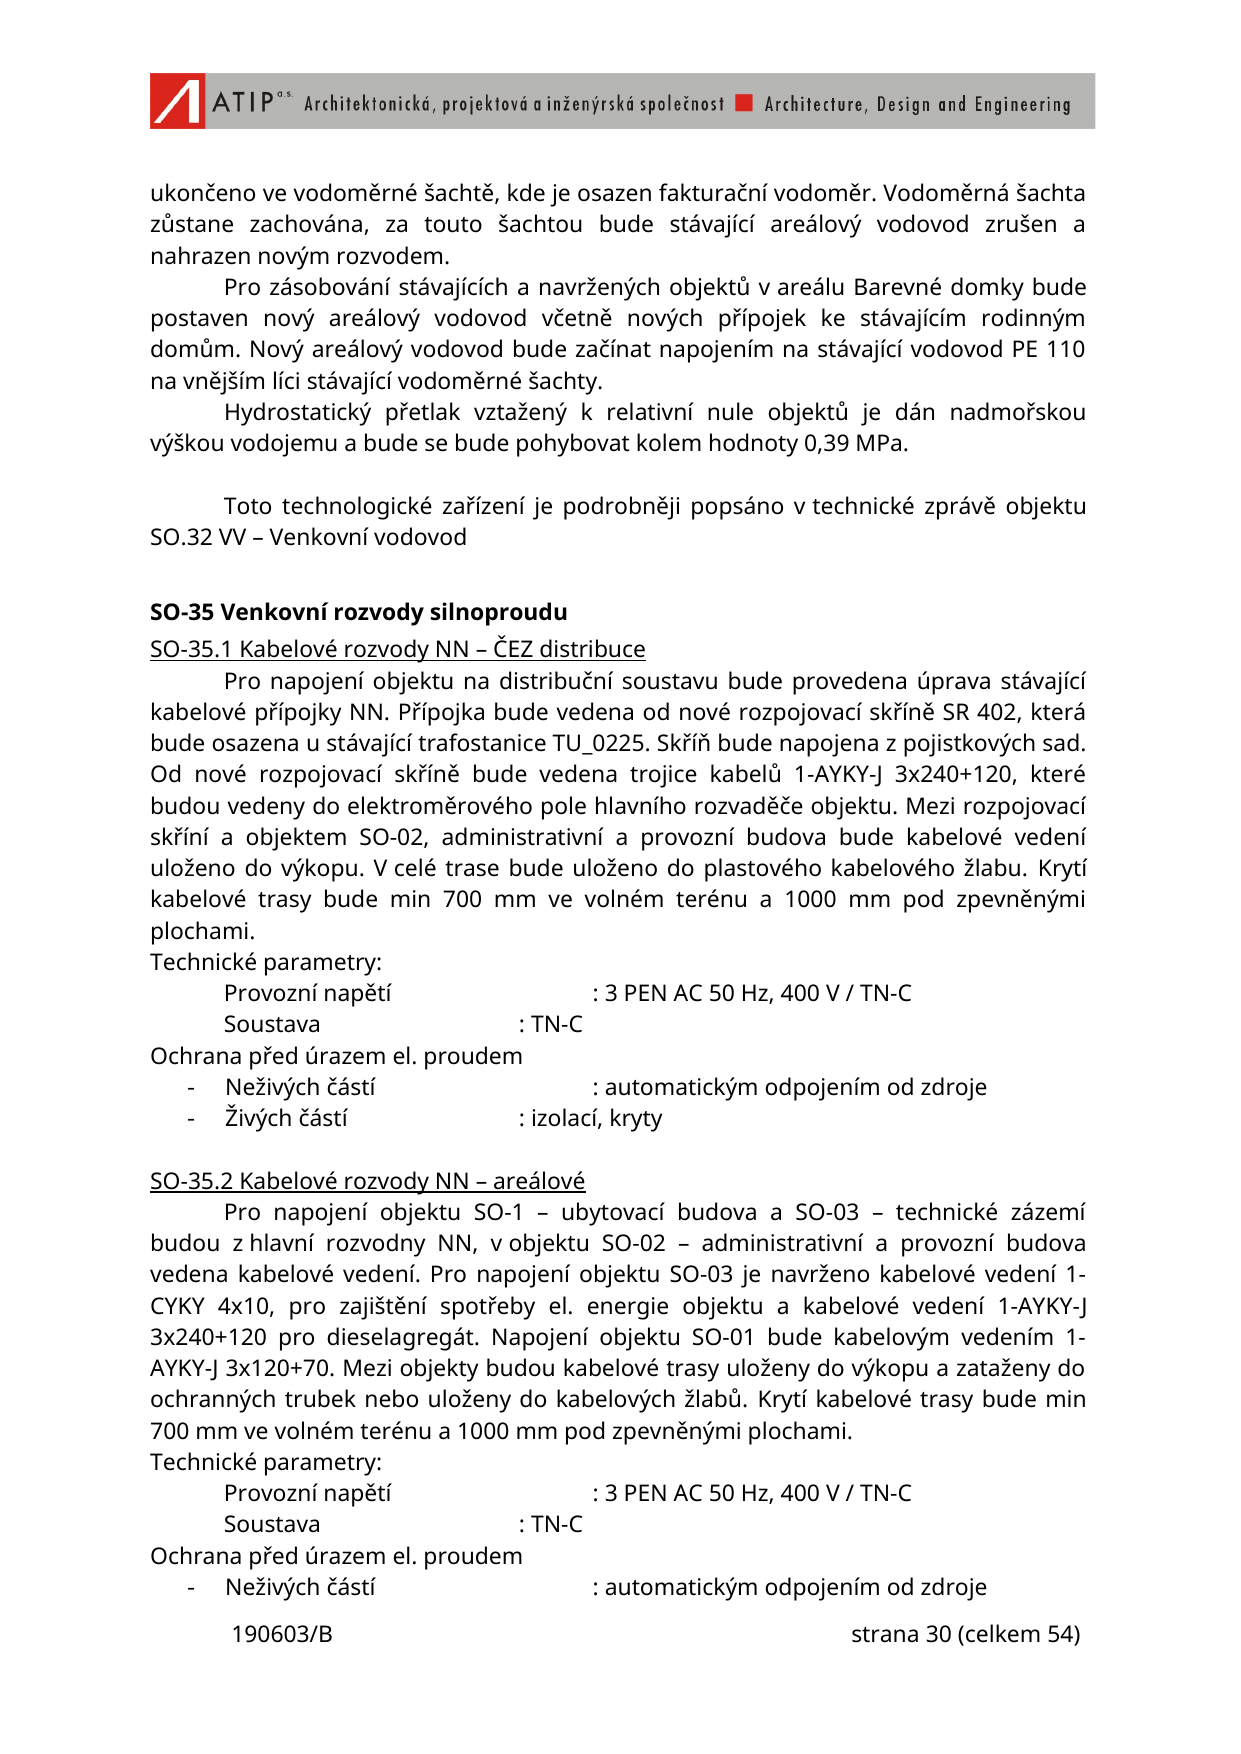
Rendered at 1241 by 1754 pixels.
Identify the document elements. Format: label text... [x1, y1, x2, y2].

text Technické parametry: [150, 946, 1087, 977]
text Ochrana před úrazem el. proudem [150, 1040, 1087, 1071]
picture [150, 73, 1096, 129]
text Technické parametry: [150, 1446, 1087, 1477]
text Provozní napětí : 3 PEN AC 50 Hz, 400 V / TN-C [150, 977, 1087, 1008]
text Provozní napětí : 3 PEN AC 50 Hz, 400 V / TN-C [150, 1477, 1087, 1508]
text Pro zásobování stávajících a navržených objektů v areálu Barevné domky bude postaven nový areálový vodovod včetně nových přípojek ke stávajícím rodinným domům. Nový areálový vodovod bude začínat napojením na stávající vodovod PE 110 na vnějším líci stávající vodoměrné šachty. [150, 271, 1087, 396]
list Neživých částí : automatickým odpojením od zdroje [187, 1071, 1087, 1102]
text Toto technologické zařízení je podrobněji popsáno v technické zprávě objektu SO.32 VV – Venkovní vodovod [150, 490, 1087, 552]
text Pro napojení objektu SO-1 – ubytovací budova a SO-03 – technické zázemí budou z hlavní rozvodny NN, v objektu SO-02 – administrativní a provozní budova vedena kabelové vedení. Pro napojení objektu SO-03 je navrženo kabelové vedení 1-CYKY 4x10, pro zajištění spotřeby el. energie objektu a kabelové vedení 1-AYKY-J 3x240+120 pro dieselagregát. Napojení objektu SO-01 bude kabelovým vedením 1-AYKY-J 3x120+70. Mezi objekty budou kabelové trasy uloženy do výkopu a zataženy do ochranných trubek nebo uloženy do kabelových žlabů. Krytí kabelové trasy bude min 700 mm ve volném terénu a 1000 mm pod zpevněnými plochami. [150, 1196, 1087, 1446]
text Pro napojení objektu na distribuční soustavu bude provedena úprava stávající kabelové přípojky NN. Přípojka bude vedena od nové rozpojovací skříně SR 402, která bude osazena u stávající trafostanice TU_0225. Skříň bude napojena z pojistkových sad. Od nové rozpojovací skříně bude vedena trojice kabelů 1-AYKY-J 3x240+120, které budou vedeny do elektroměrového pole hlavního rozvaděče objektu. Mezi rozpojovací skříní a objektem SO-02, administrativní a provozní budova bude kabelové vedení uloženo do výkopu. V celé trase bude uloženo do plastového kabelového žlabu. Krytí kabelové trasy bude min 700 mm ve volném terénu a 1000 mm pod zpevněnými plochami. [150, 665, 1087, 946]
text Hydrostatický přetlak vztažený k relativní nule objektů je dán nadmořskou výškou vodojemu a bude se bude pohybovat kolem hodnoty 0,39 MPa. [150, 396, 1087, 458]
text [150, 177, 1087, 271]
list Živých částí : izolací, kryty [187, 1102, 1087, 1133]
text Ochrana před úrazem el. proudem [150, 1540, 1087, 1571]
text SO-35.1 Kabelové rozvody NN – ČEZ distribuce [150, 633, 1087, 665]
list Neživých částí : automatickým odpojením od zdroje [187, 1571, 1087, 1602]
list SO-35 Venkovní rozvody silnoproudu [150, 596, 1087, 627]
text SO-35.2 Kabelové rozvody NN – areálové [150, 1165, 1087, 1196]
text Soustava : TN-C [150, 1508, 1087, 1540]
text Soustava : TN-C [150, 1008, 1087, 1040]
